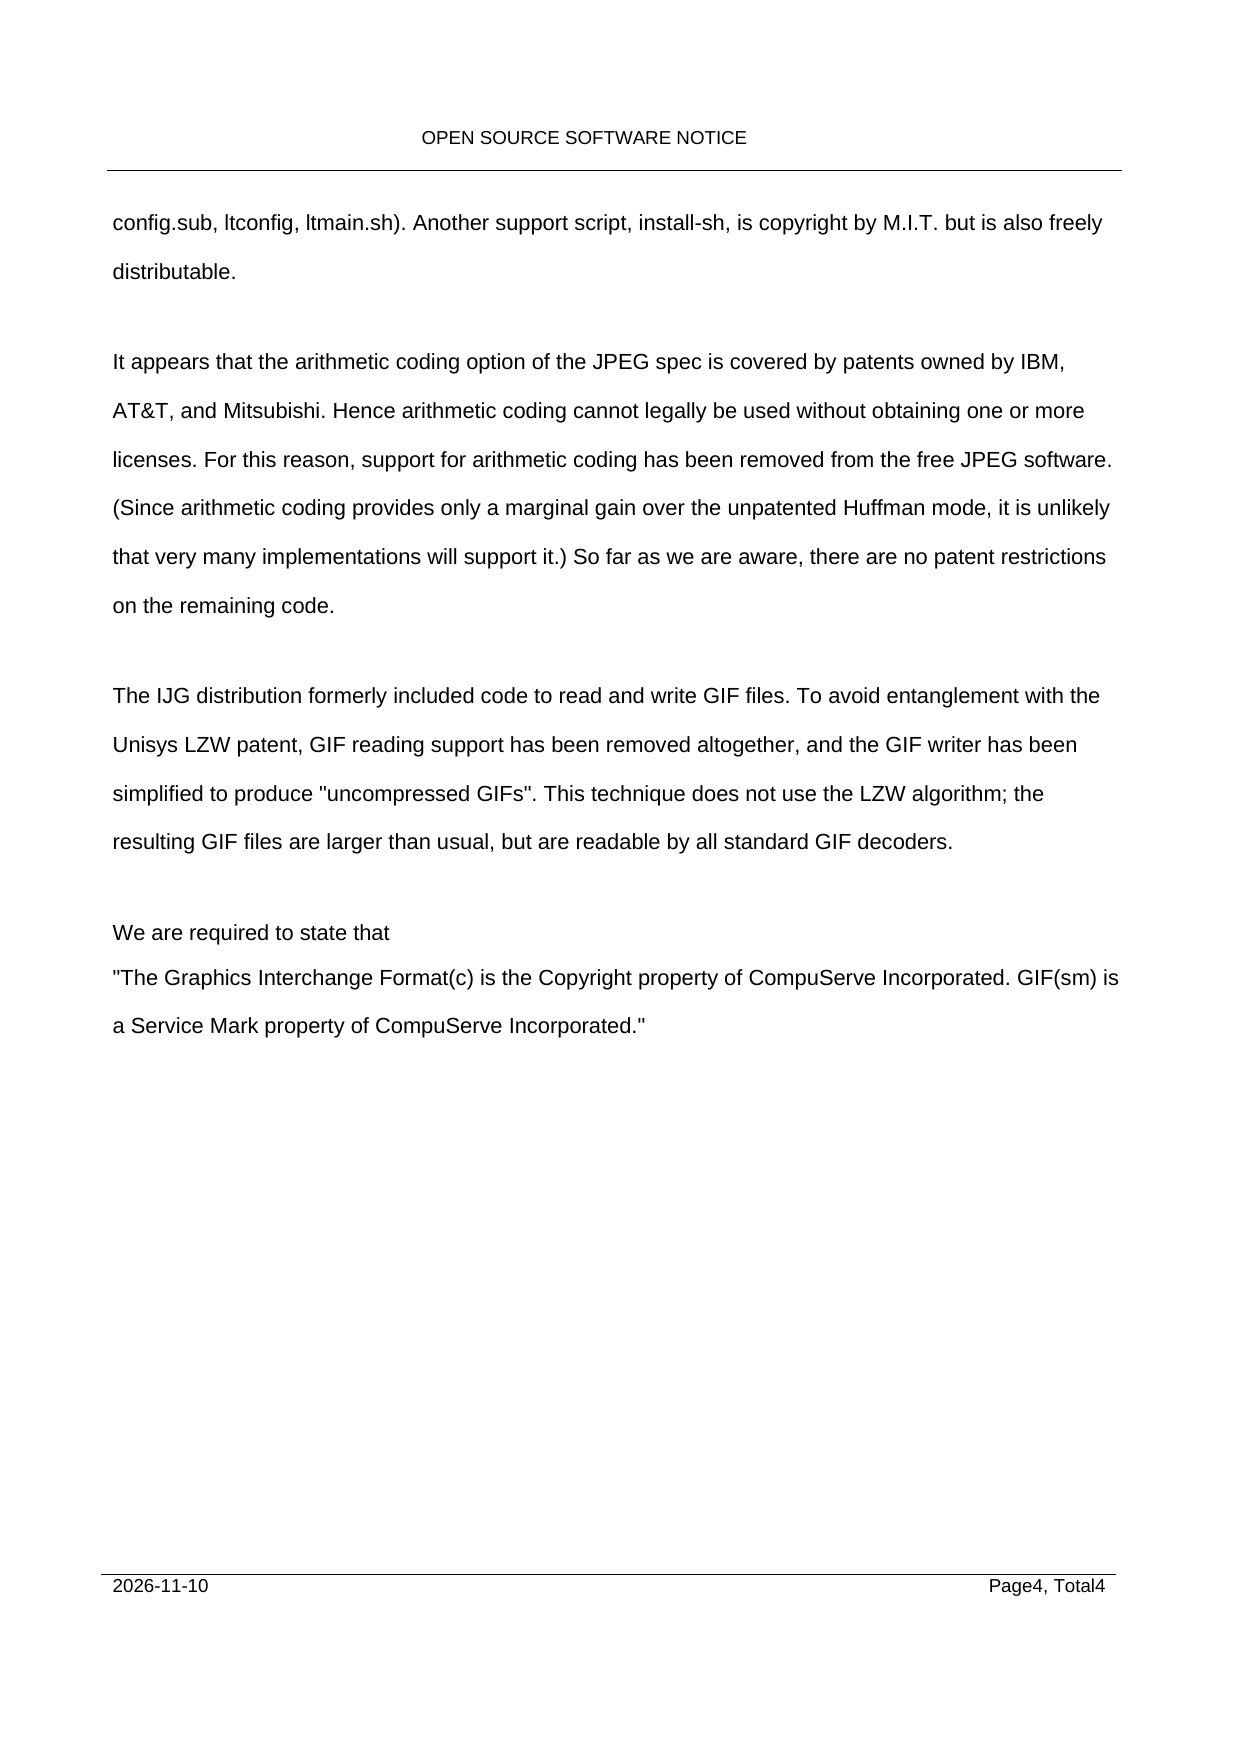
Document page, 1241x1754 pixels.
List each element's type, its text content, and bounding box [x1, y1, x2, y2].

text We are required to state that [112, 916, 1128, 948]
text It appears that the arithmetic coding option of the JPEG spec is covered by patents owned by IBM, AT&T, and Mitsubishi. Hence arithmetic coding cannot legally be used without obtaining one or more licenses. For this reason, support for arithmetic coding has been removed from the free JPEG software. (Since arithmetic coding provides only a marginal gain over the unpatented Huffman mode, it is unlikely that very many implementations will support it.) So far as we are aware, there are no patent restrictions on the remaining code. [112, 345, 1128, 622]
text The IJG distribution formerly included code to read and write GIF files. To avoid entanglement with the Unisys LZW patent, GIF reading support has been removed altogether, and the GIF writer has been simplified to produce "uncompressed GIFs". This technique does not use the LZW algorithm; the resulting GIF files are larger than usual, but are readable by all standard GIF decoders. [112, 679, 1128, 858]
text "The Graphics Interchange Format(c) is the Copyright property of CompuServe Incorporated. GIF(sm) is a Service Mark property of CompuServe Incorporated." [112, 961, 1128, 1042]
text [112, 206, 1128, 288]
